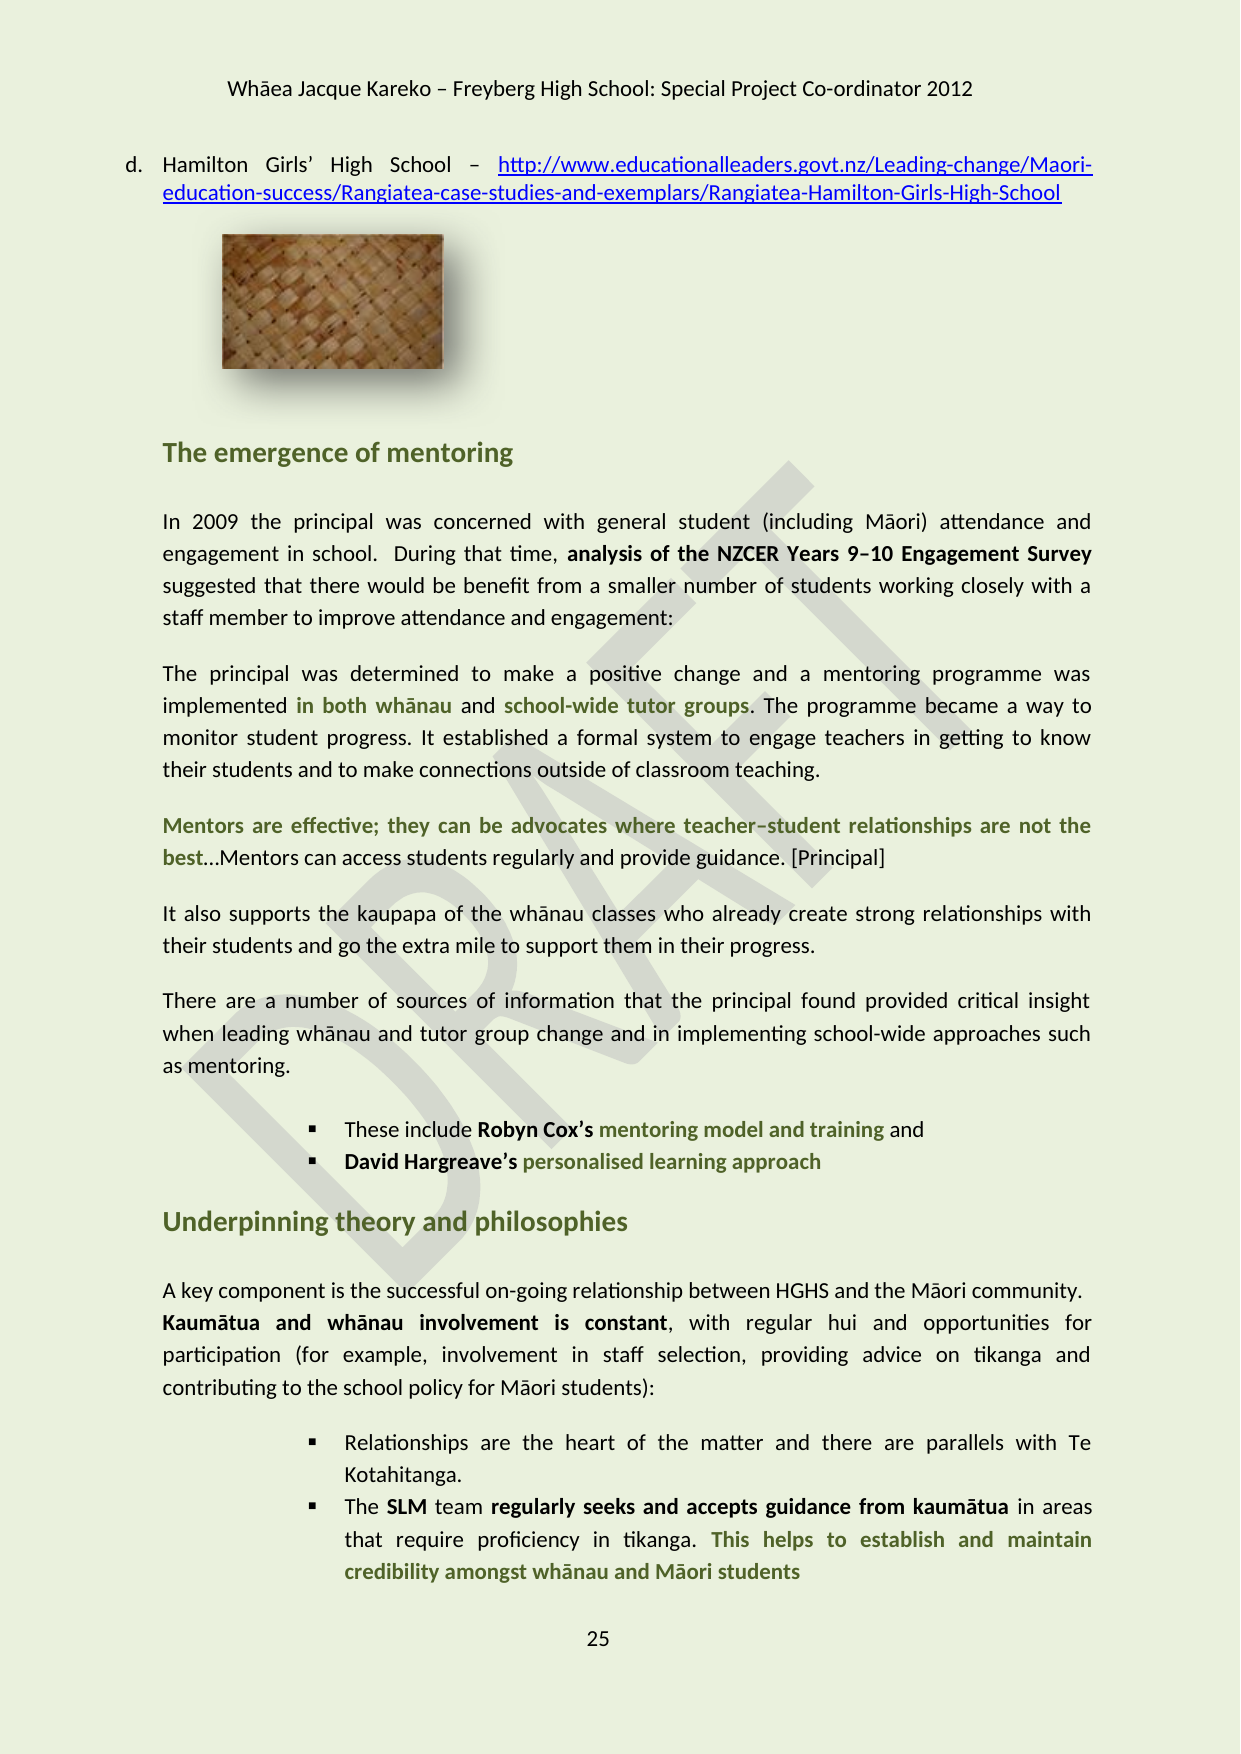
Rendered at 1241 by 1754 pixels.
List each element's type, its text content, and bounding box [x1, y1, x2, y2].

list Hamilton Girls’ High School – http://www.educationalleaders.govt.nz/Leading-change/Maori-education-success/Rangiatea-case-studies-and-exemplars/Rangiatea-Hamilton-Girls-High-School [125, 150, 1093, 434]
text It also supports the kaupapa of the whānau classes who already create strong relationships with their students and go the extra mile to support them in their progress. [162, 899, 1093, 959]
list The SLM team regularly seeks and accepts guidance from kaumātua in areas that require proficiency in tikanga. This helps to establish and maintain credibility amongst whānau and Māori students [307, 1492, 1093, 1585]
list Relationships are the heart of the matter and there are parallels with Te Kotahitanga. [307, 1428, 1093, 1488]
text Underpinning theory and philosophies [162, 1203, 1093, 1238]
text In 2009 the principal was concerned with general student (including Māori) attendance and engagement in school. During that time, analysis of the NZCER Years 9–10 Engagement Survey suggested that there would be benefit from a smaller number of students working closely with a staff member to improve attendance and engagement: [162, 507, 1093, 631]
text There are a number of sources of information that the principal found provided critical insight when leading whānau and tutor group change and in implementing school-wide approaches such as mentoring. [162, 986, 1093, 1079]
list David Hargreave’s personalised learning approach [307, 1147, 1093, 1175]
text The principal was determined to make a positive change and a mentoring programme was implemented in both whānau and school-wide tutor groups. The programme became a way to monitor student progress. It established a formal system to engage teachers in getting to know their students and to make connections outside of classroom teaching. [162, 659, 1093, 783]
picture [222, 234, 444, 369]
text Mentors are effective; they can be advocates where teacher–student relationships are not the best…Mentors can access students regularly and provide guidance. [Principal] [162, 811, 1093, 871]
list These include Robyn Cox’s mentoring model and training and [307, 1115, 1093, 1143]
text Kaumātua and whānau involvement is constant, with regular hui and opportunities for participation (for example, involvement in staff selection, providing advice on tikanga and contributing to the school policy for Māori students): [162, 1308, 1093, 1401]
text A key component is the successful on-going relationship between HGHS and the Māori community. [162, 1276, 1093, 1304]
text The emergence of mentoring [162, 434, 1093, 469]
